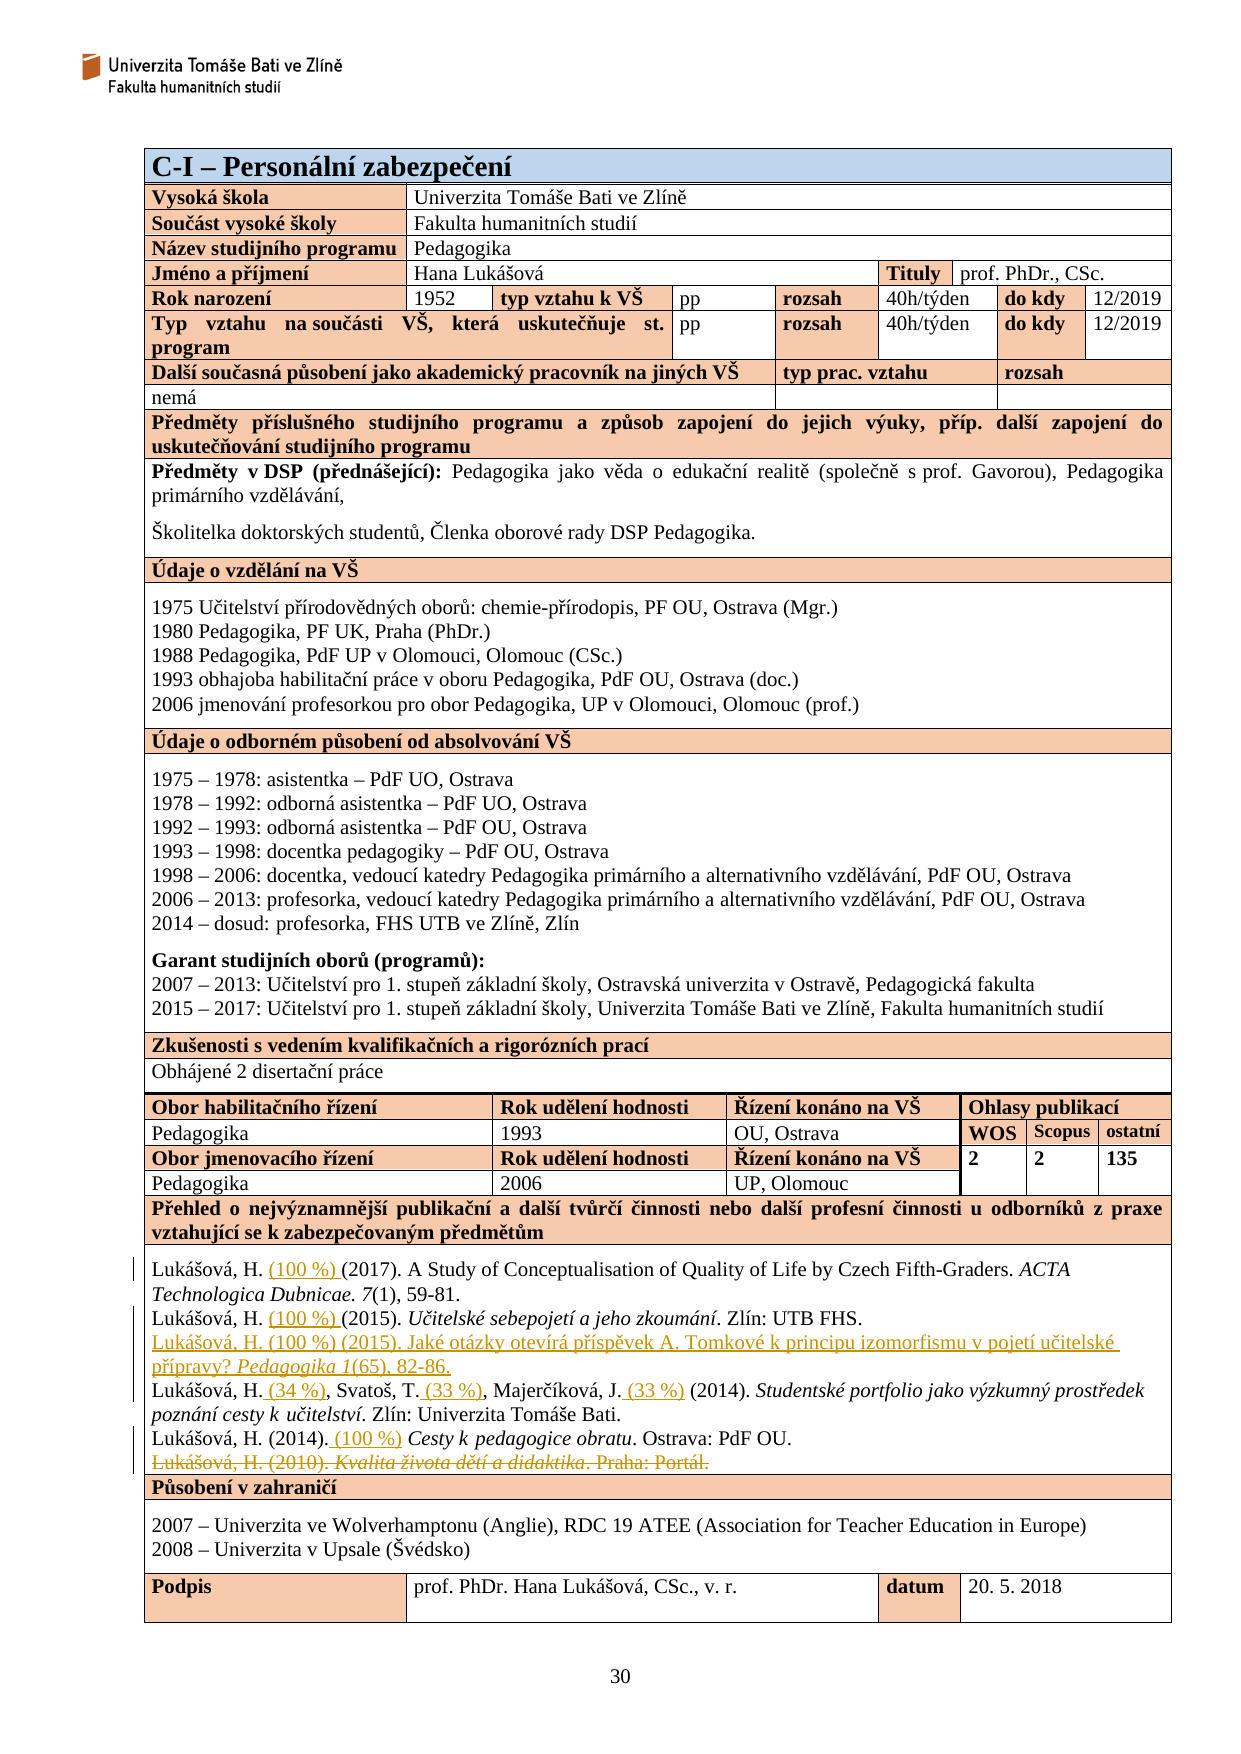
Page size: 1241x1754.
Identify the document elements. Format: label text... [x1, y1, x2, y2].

table_cell [776, 385, 997, 409]
table_cell 2 [1027, 1146, 1098, 1195]
table_cell Vysoká škola [145, 185, 406, 209]
table_cell 2006 [493, 1171, 726, 1195]
table_cell 40h/týden [879, 311, 997, 359]
table_cell Pedagogika [407, 236, 1171, 259]
table_cell Hana Lukášová [407, 261, 878, 285]
table_cell Obhájené 2 disertační práce [145, 1059, 1171, 1092]
table_cell rozsah [776, 311, 878, 359]
table_cell pp [673, 311, 775, 359]
table_cell UP, Olomouc [727, 1171, 959, 1195]
table_cell Pedagogika [145, 1171, 492, 1195]
table_cell 12/2019 [1086, 311, 1171, 359]
table_cell 40h/týden [879, 286, 997, 310]
table_cell Součást vysoké školy [145, 210, 406, 234]
table_cell 20. 5. 2018 [961, 1574, 1171, 1622]
table_cell Obor habilitačního řízení [145, 1095, 492, 1119]
table_cell pp [673, 286, 775, 310]
table_cell Název studijního programu [145, 236, 406, 259]
table_cell Univerzita Tomáše Bati ve Zlíně [407, 185, 1171, 209]
table_cell rozsah [998, 360, 1171, 384]
table_cell Fakulta humanitních studií [407, 210, 1171, 234]
table_cell Řízení konáno na VŠ [727, 1146, 959, 1169]
table_cell datum [879, 1574, 960, 1622]
table_cell Předměty příslušného studijního programu a způsob zapojení do jejich výuky, příp. další zapojení do uskutečňování studijního programu [145, 410, 1171, 458]
table_cell Přehled o nejvýznamnější publikační a další tvůrčí činnosti nebo další profesní činnosti u odborníků z praxe vztahující se k zabezpečovaným předmětům [145, 1196, 1171, 1244]
table_cell Předměty v DSP (přednášející): Pedagogika jako věda o edukační realitě (společně s prof. Gavorou), Pedagogika primárního vzdělávání, Školitelka doktorských studentů, Členka oborové rady DSP Pedagogika. [145, 459, 1171, 557]
table_cell rozsah [776, 286, 878, 310]
table_cell 12/2019 [1086, 286, 1171, 310]
table_cell do kdy [998, 311, 1085, 359]
table_cell 2007 – Univerzita ve Wolverhamptonu (Anglie), RDC 19 ATEE (Association for Teacher Education in Europe) 2008 – Univerzita v Upsale (Švédsko) [145, 1500, 1171, 1573]
table_cell [998, 385, 1171, 409]
picture [57, 36, 368, 110]
table_cell Řízení konáno na VŠ [727, 1095, 959, 1119]
table_cell Scopus [1027, 1120, 1098, 1144]
table_cell Podpis [145, 1574, 406, 1622]
table_cell 1975 – 1978: asistentka – PdF UO, Ostrava 1978 – 1992: odborná asistentka – PdF UO, Ostrava 1992 – 1993: odborná asistentka – PdF OU, Ostrava 1993 – 1998: docentka pedagogiky – PdF OU, Ostrava 1998 – 2006: docentka, vedoucí katedry Pedagogika primárního a alternativního vzdělávání, PdF OU, Ostrava 2006 – 2013: profesorka, vedoucí katedry Pedagogika primárního a alternativního vzdělávání, PdF OU, Ostrava 2014 – dosud: profesorka, FHS UTB ve Zlíně, Zlín Garant studijních oborů (programů): 2007 – 2013: Učitelství pro 1. stupeň základní školy, Ostravská univerzita v Ostravě, Pedagogická fakulta 2015 – 2017: Učitelství pro 1. stupeň základní školy, Univerzita Tomáše Bati ve Zlíně, Fakulta humanitních studií [145, 754, 1171, 1032]
table_cell nemá [145, 385, 775, 409]
table_cell prof. PhDr. Hana Lukášová, CSc., v. r. [407, 1574, 878, 1622]
table_cell Další současná působení jako akademický pracovník na jiných VŠ [145, 360, 775, 384]
table_cell prof. PhDr., CSc. [953, 261, 1171, 285]
table_cell Pedagogika [145, 1120, 492, 1144]
table_cell 1993 [493, 1120, 726, 1144]
table_cell do kdy [998, 286, 1085, 310]
table_cell Ohlasy publikací [962, 1095, 1171, 1119]
table_cell 1975 Učitelství přírodovědných oborů: chemie-přírodopis, PF OU, Ostrava (Mgr.) 1980 Pedagogika, PF UK, Praha (PhDr.) 1988 Pedagogika, PdF UP v Olomouci, Olomouc (CSc.) 1993 obhajoba habilitační práce v oboru Pedagogika, PdF OU, Ostrava (doc.) 2006 jmenování profesorkou pro obor Pedagogika, UP v Olomouci, Olomouc (prof.) [145, 583, 1171, 728]
table_cell Zkušenosti s vedením kvalifikačních a rigorózních prací [145, 1033, 1171, 1058]
table_cell Působení v zahraničí [145, 1475, 1171, 1499]
table_cell WOS [962, 1120, 1026, 1144]
table_cell Typ vztahu na součásti VŠ, která uskutečňuje st. program [145, 311, 672, 359]
table_cell Rok narození [145, 286, 406, 310]
table_cell ostatní [1099, 1120, 1171, 1144]
table_cell Údaje o odborném působení od absolvování VŠ [145, 729, 1171, 753]
table_cell Údaje o vzdělání na VŠ [145, 558, 1171, 582]
table_cell typ prac. vztahu [776, 360, 997, 384]
table_cell Rok udělení hodnosti [493, 1146, 726, 1169]
table_cell Jméno a příjmení [145, 261, 406, 285]
table_header C-I – Personální zabezpečení [145, 149, 1171, 182]
table_cell 1952 [407, 286, 492, 310]
table_cell Obor jmenovacího řízení [145, 1146, 492, 1169]
table_cell 135 [1099, 1146, 1171, 1195]
table_cell Lukášová, H. (2017). A Study of Conceptualisation of Quality of Life by Czech Fifth-Graders. ACTA Technologica Dubnicae. 7(1), 59-81. Lukášová, H. (2015). Učitelské sebepojetí a jeho zkoumání. Zlín: UTB FHS. Lukášová, H., Svatoš, T., Majerčíková, J. (2014). Studentské portfolio jako výzkumný prostředek poznání cesty k učitelství. Zlín: Univerzita Tomáše Bati. Lukášová, H. (2014). Cesty k pedagogice obratu. Ostrava: PdF OU. [145, 1245, 1171, 1474]
table_cell OU, Ostrava [727, 1120, 959, 1144]
table_cell Rok udělení hodnosti [493, 1095, 726, 1119]
table_cell Tituly [879, 261, 952, 285]
table_cell typ vztahu k VŠ [493, 286, 672, 310]
table_cell 2 [962, 1146, 1026, 1195]
